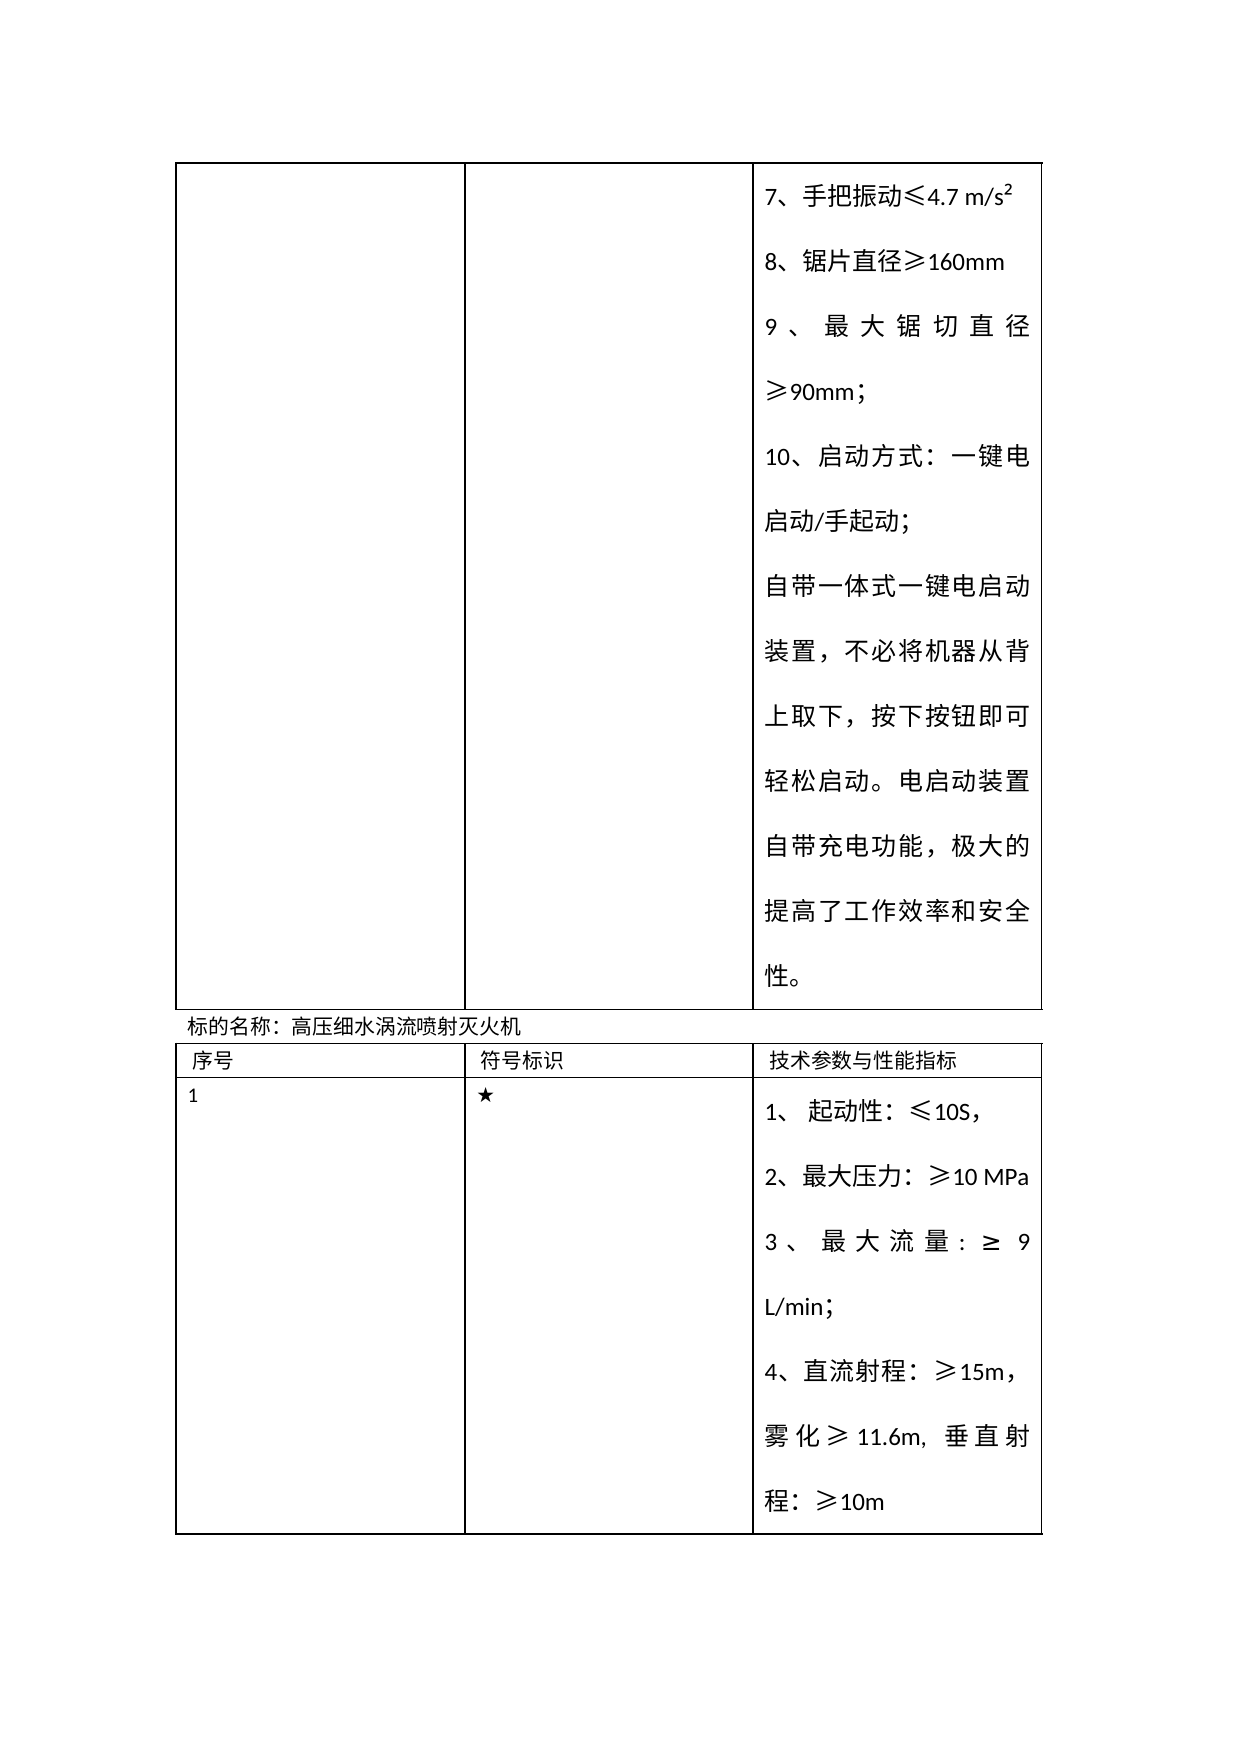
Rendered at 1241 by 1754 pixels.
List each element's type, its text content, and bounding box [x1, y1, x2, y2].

text 标的名称：高压细水涡流喷射灭火机 [187, 1010, 1053, 1043]
table_cell ★ [466, 1078, 752, 1533]
table_cell [466, 164, 752, 1008]
table_header 序号 [177, 1044, 464, 1077]
table_cell 1 [177, 1078, 464, 1533]
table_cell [754, 1078, 1041, 1533]
table_header 符号标识 [466, 1044, 752, 1077]
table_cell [754, 164, 1041, 1008]
table_cell 1 [177, 164, 464, 1008]
table_header 技术参数与性能指标 [754, 1044, 1041, 1077]
